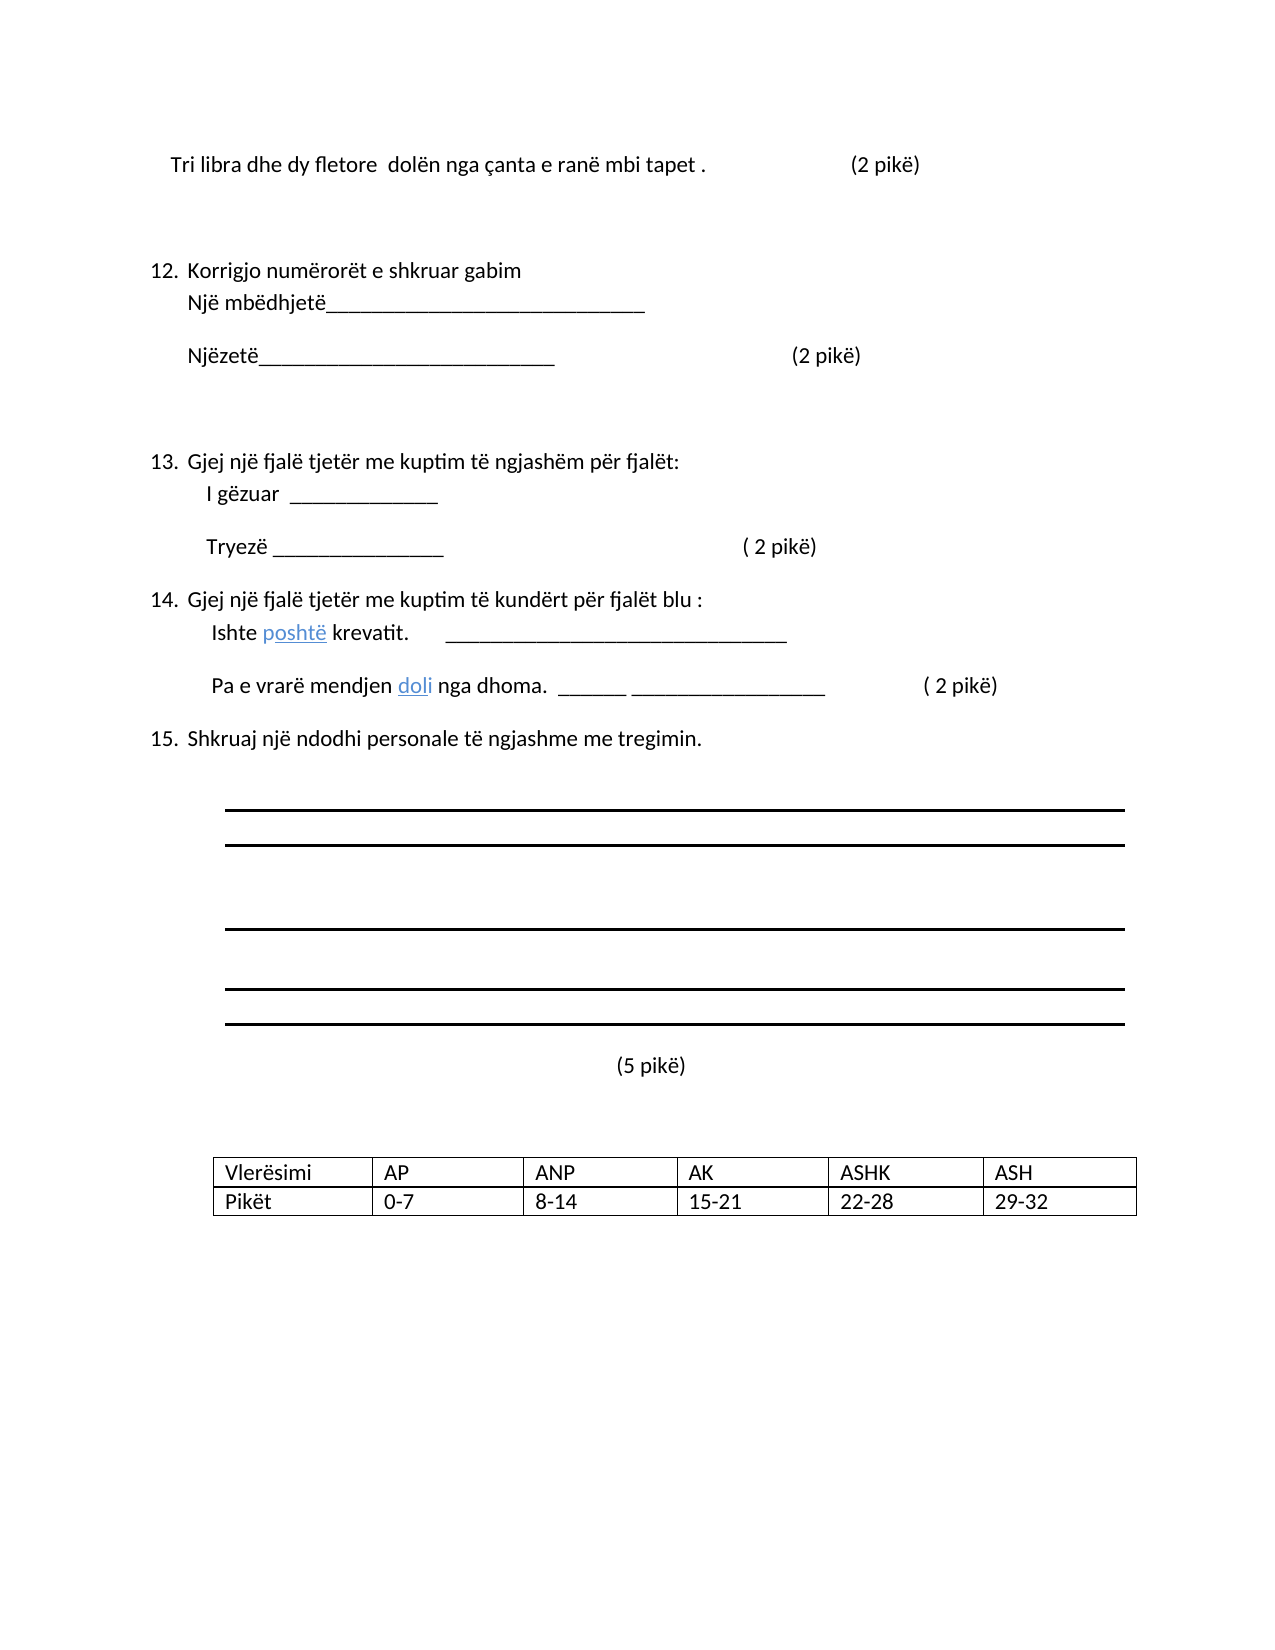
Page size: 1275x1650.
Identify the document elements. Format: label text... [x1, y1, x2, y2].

list Një mbëdhjetë____________________________ [187, 288, 1125, 316]
list Ishte poshtë krevatit. ______________________________ [206, 618, 1125, 646]
table_header ASHK [829, 1158, 983, 1186]
list I gëzuar _____________ [206, 479, 1125, 507]
list (5 pikë) [225, 1051, 1125, 1079]
list Shkruaj një ndodhi personale të ngjashme me tregimin. [150, 724, 1125, 752]
table_cell 8-14 [524, 1188, 677, 1215]
table_header ASH [984, 1158, 1136, 1186]
table_header Vlerësimi [214, 1158, 372, 1186]
text Tri libra dhe dy fletore dolën nga çanta e ranë mbi tapet . (2 pikë) [150, 150, 1125, 178]
list Korrigjo numërorët e shkruar gabim [150, 256, 1125, 284]
table_header AK [678, 1158, 828, 1186]
table_cell 22-28 [829, 1188, 983, 1215]
list Gjej një fjalë tjetër me kuptim të ngjashëm për fjalët: [150, 447, 1125, 475]
list Pa e vrarë mendjen doli nga dhoma. ______ _________________ ( 2 pikë) [206, 671, 1125, 699]
table_cell Pikët [214, 1188, 372, 1215]
list Njëzetë__________________________ (2 pikë) [187, 341, 1125, 369]
list Gjej një fjalë tjetër me kuptim të kundërt për fjalët blu : [150, 586, 1125, 613]
table_header ANP [524, 1158, 677, 1186]
list Tryezë _______________ ( 2 pikë) [206, 532, 1125, 561]
table_cell 0-7 [373, 1188, 523, 1215]
table_cell 15-21 [678, 1188, 828, 1215]
table_header AP [373, 1158, 523, 1186]
table_cell 29-32 [984, 1188, 1136, 1215]
